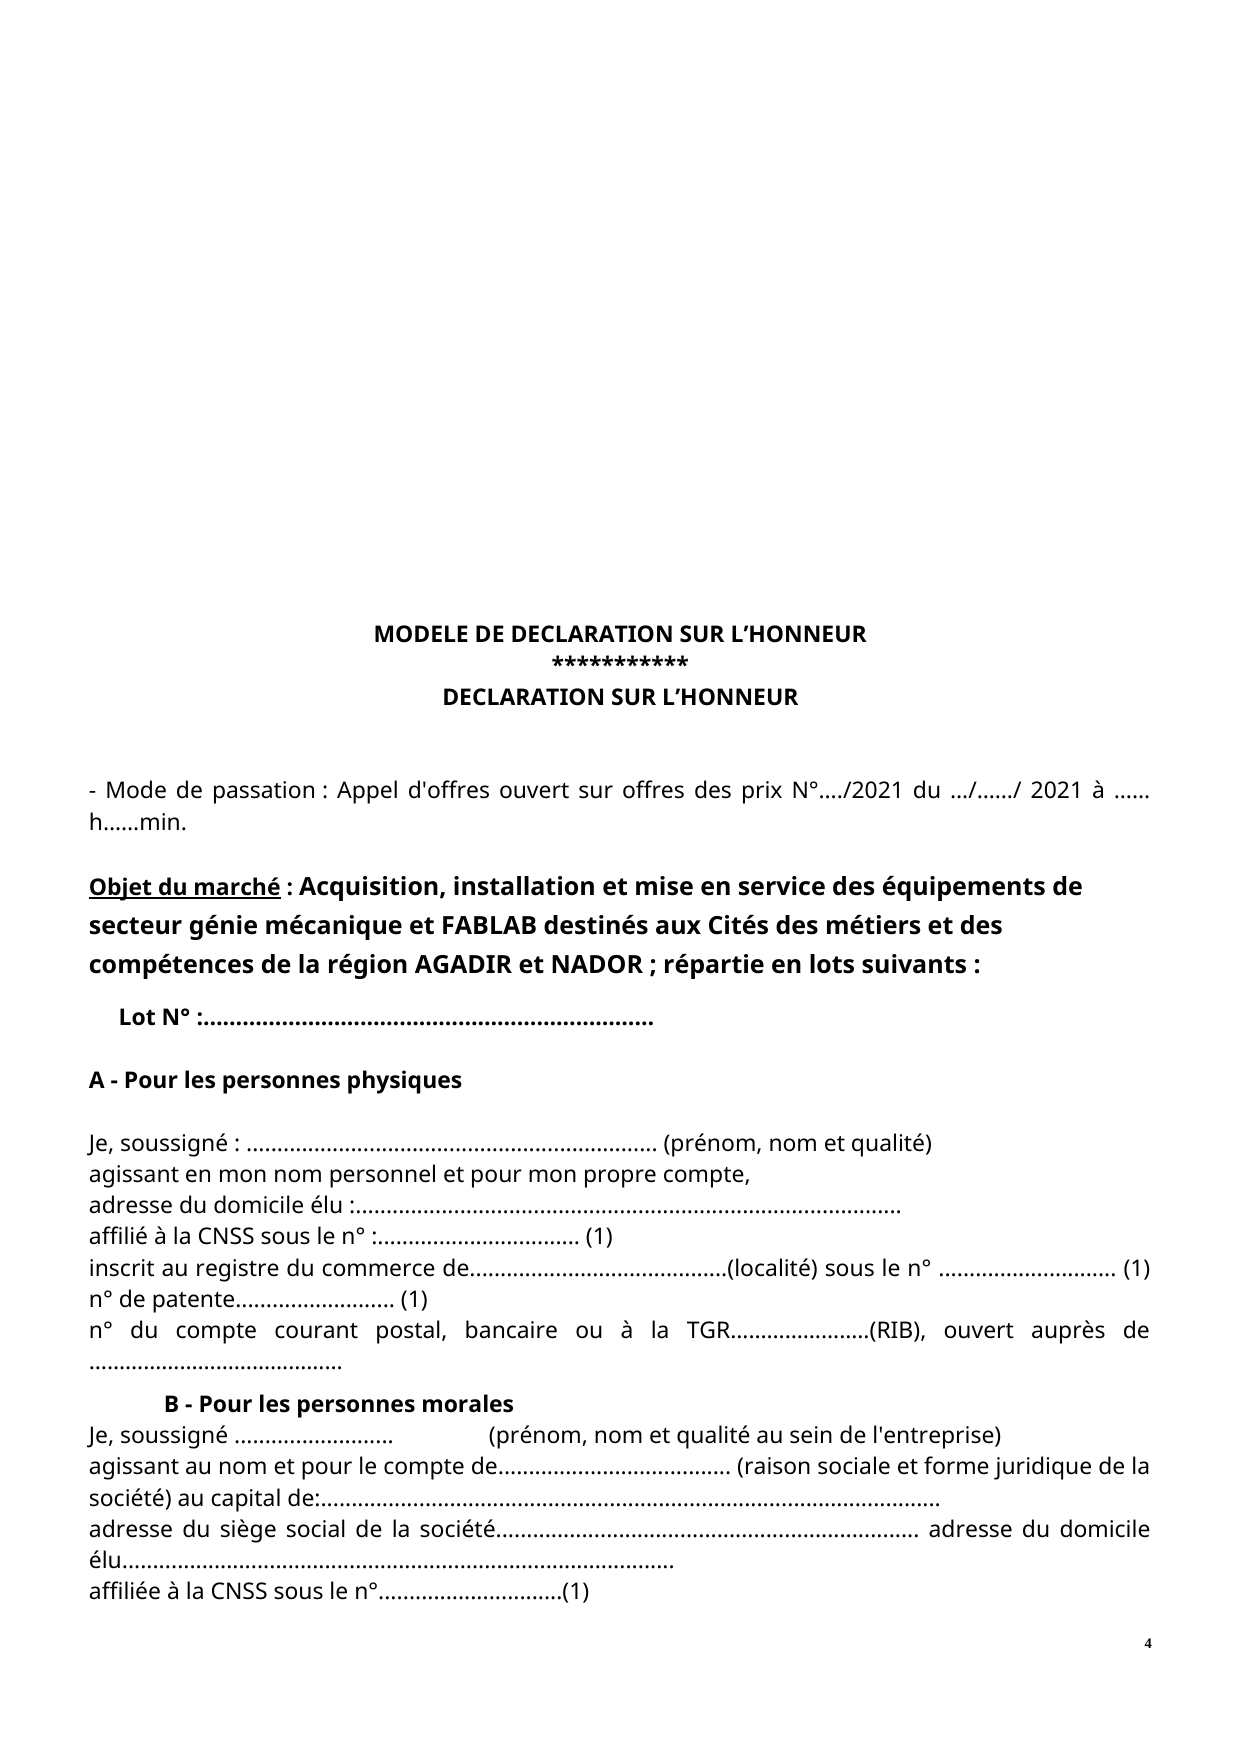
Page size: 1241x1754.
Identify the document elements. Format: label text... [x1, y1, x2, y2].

text - Mode de passation : Appel d'offres ouvert sur offres des prix N°…./2021 du …/……/ 2021 à ……h……min. [89, 774, 1152, 837]
text agissant en mon nom personnel et pour mon propre compte, [89, 1158, 1152, 1189]
text Je, soussigné .......................... (prénom, nom et qualité au sein de l'entreprise) [89, 1419, 1152, 1450]
text inscrit au registre du commerce de..........................................(localité) sous le n° ............................. (1) n° de patente.......................... (1) [89, 1251, 1152, 1314]
text Objet du marché : Acquisition, installation et mise en service des équipements de secteur génie mécanique et FABLAB destinés aux Cités des métiers et des compétences de la région AGADIR et NADOR ; répartie en lots suivants : [89, 868, 1152, 981]
text DECLARATION SUR L’HONNEUR [89, 681, 1152, 712]
list Lot N° :…………………………………………………………… [89, 999, 1152, 1033]
text n° du compte courant postal, bancaire ou à la TGR…………………..(RIB), ouvert auprès de …………………………………… [89, 1314, 1152, 1376]
text Je, soussigné : ................................................................... (prénom, nom et qualité) [89, 1126, 1152, 1158]
text agissant au nom et pour le compte de...................................... (raison sociale et forme juridique de la société) au capital de:..................................................................................................... [89, 1450, 1152, 1513]
text *********** [89, 649, 1152, 681]
text MODELE DE DECLARATION SUR L’HONNEUR [89, 618, 1152, 649]
text adresse du domicile élu :......................................................................................... [89, 1189, 1152, 1220]
text affilié à la CNSS sous le n° :................................. (1) [89, 1220, 1152, 1251]
text affiliée à la CNSS sous le n°..............................(1) [89, 1575, 1152, 1607]
text A - Pour les personnes physiques [89, 1064, 1152, 1095]
text B - Pour les personnes morales [164, 1388, 1152, 1419]
text adresse du siège social de la société..................................................................... adresse du domicile élu.......................................................................................... [89, 1513, 1152, 1575]
